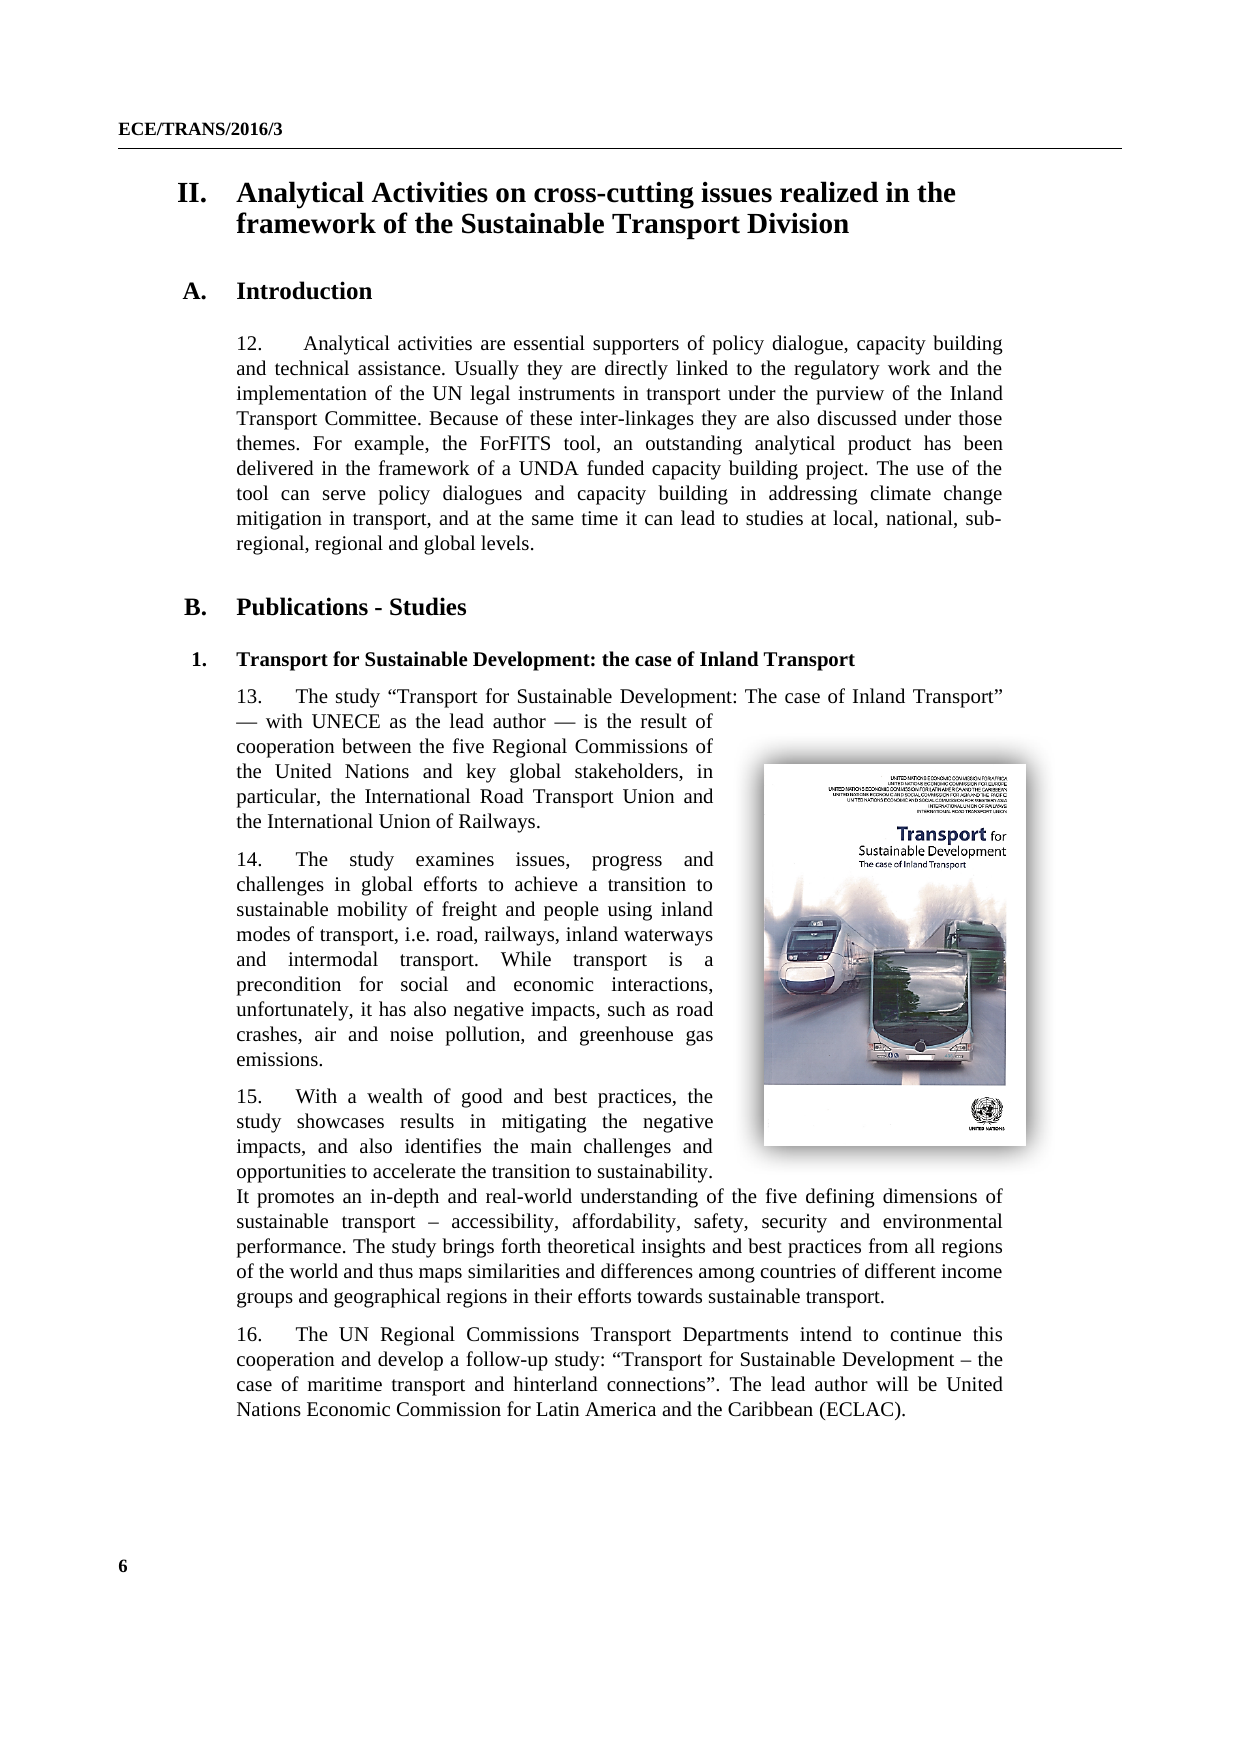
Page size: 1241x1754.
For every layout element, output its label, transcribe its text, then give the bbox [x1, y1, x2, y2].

text 15. With a wealth of good and best practices, the study showcases results in mitigating the negative impacts, and also identifies the main challenges and opportunities to accelerate the transition to sustainability. It promotes an in-depth and real-world understanding of the five defining dimensions of sustainable transport – accessibility, affordability, safety, security and environmental performance. The study brings forth theoretical insights and best practices from all regions of the world and thus maps similarities and differences among countries of different income groups and geographical regions in their efforts towards sustainable transport. [236, 1083, 1004, 1308]
text 14. The study examines issues, progress and challenges in global efforts to achieve a transition to sustainable mobility of freight and people using inland modes of transport, i.e. road, railways, inland waterways and intermodal transport. While transport is a precondition for social and economic interactions, unfortunately, it has also negative impacts, such as road crashes, air and noise pollution, and greenhouse gas emissions. [236, 846, 739, 1071]
picture [764, 764, 1026, 1146]
text 12. Analytical activities are essential supporters of policy dialogue, capacity building and technical assistance. Usually they are directly linked to the regulatory work and the implementation of the UN legal instruments in transport under the purview of the Inland Transport Committee. Because of these inter-linkages they are also discussed under those themes. For example, the ForFITS tool, an outstanding analytical product has been delivered in the framework of a UNDA funded capacity building project. The use of the tool can serve policy dialogues and capacity building in addressing climate change mitigation in transport, and at the same time it can lead to studies at local, national, sub-regional, regional and global levels. [236, 330, 1004, 555]
text B. Publications - Studies [118, 593, 1004, 621]
text 13. The study “Transport for Sustainable Development: The case of Inland Transport” — with UNECE as the lead author — is the result of cooperation between the five Regional Commissions of the United Nations and key global stakeholders, in particular, the International Road Transport Union and the International Union of Railways. [236, 683, 1004, 833]
text II. Analytical Activities on cross-cutting issues realized in the framework of the Sustainable Transport Division [118, 177, 1004, 240]
text A. Introduction [118, 277, 1004, 305]
text 1. Transport for Sustainable Development: the case of Inland Transport [118, 646, 1004, 671]
text 16. The UN Regional Commissions Transport Departments intend to continue this cooperation and develop a follow-up study: “Transport for Sustainable Development – the case of maritime transport and hinterland connections”. The lead author will be United Nations Economic Commission for Latin America and the Caribbean (ECLAC). [236, 1321, 1004, 1421]
